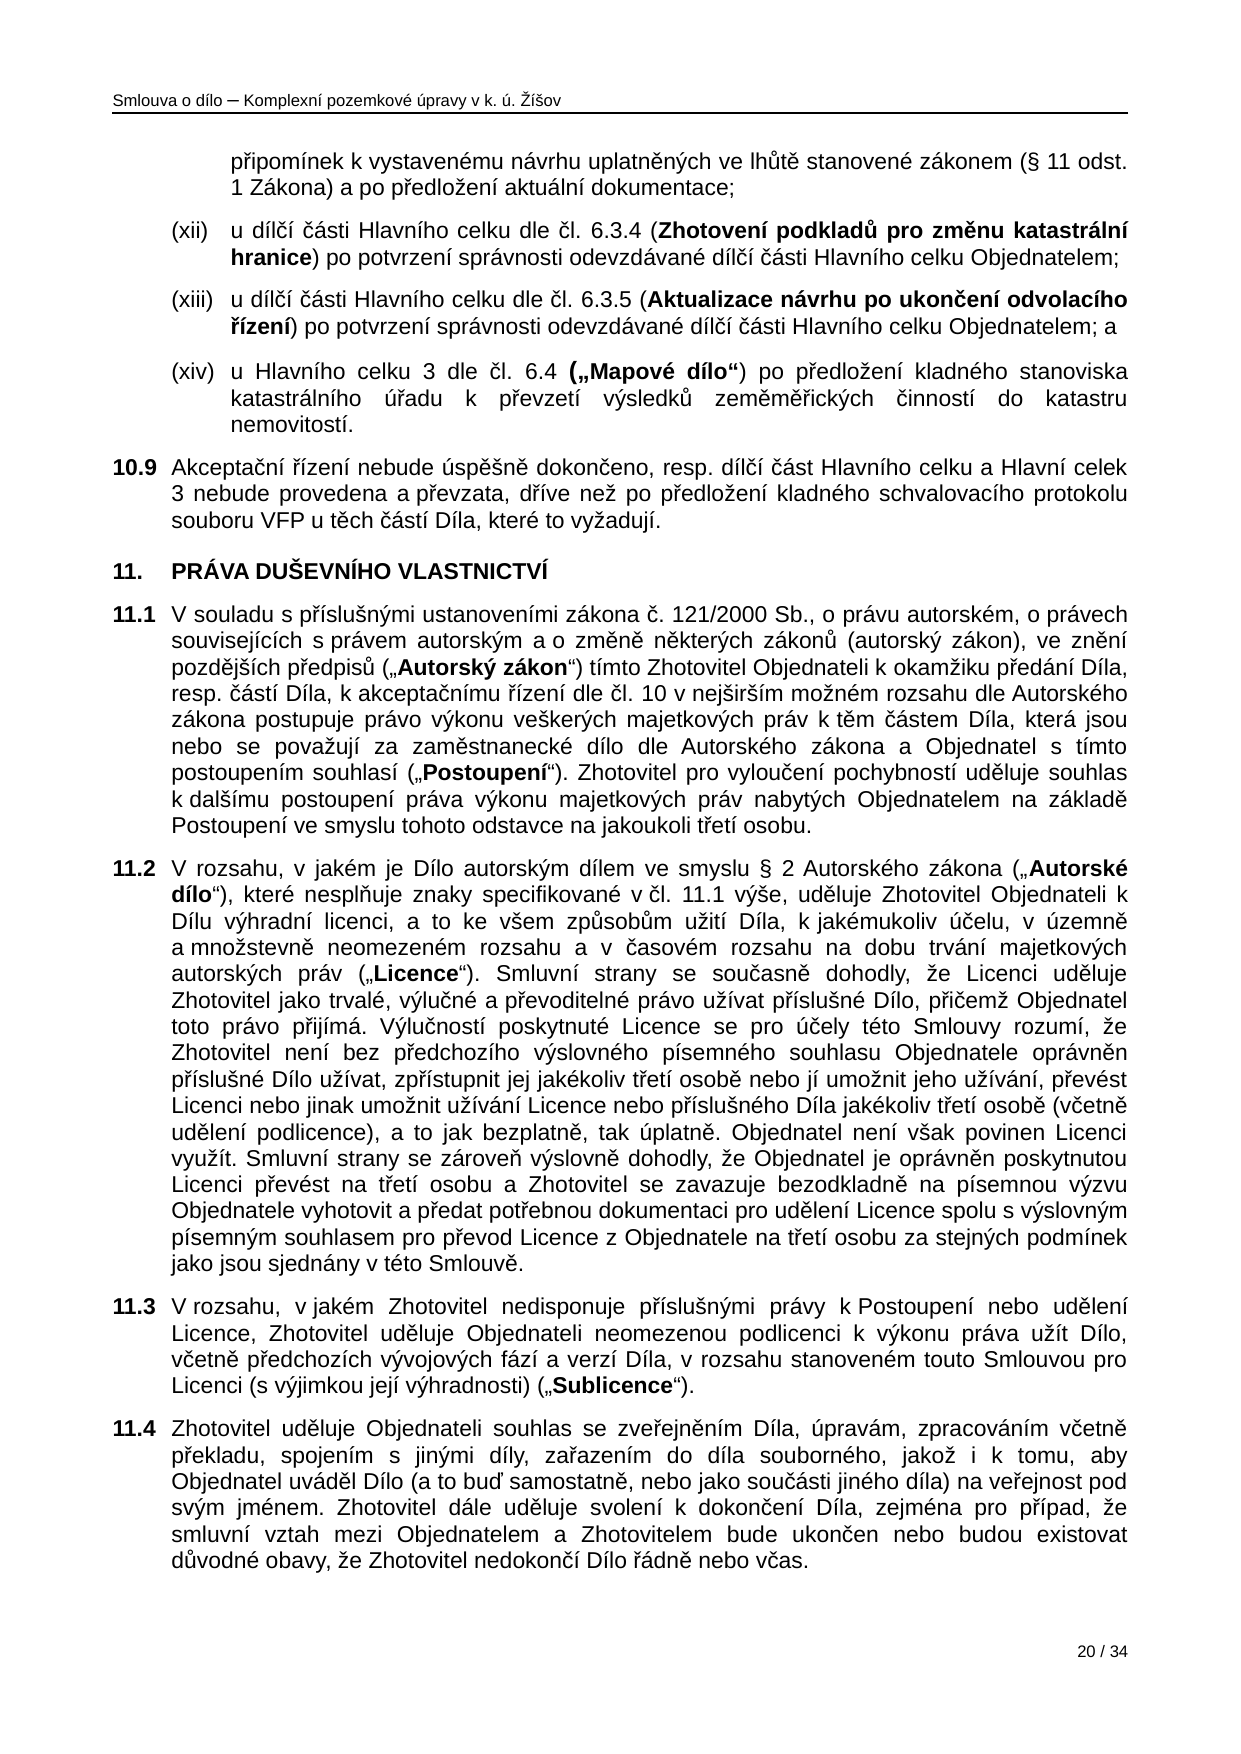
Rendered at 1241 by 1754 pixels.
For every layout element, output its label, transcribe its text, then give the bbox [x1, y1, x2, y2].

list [171, 148, 1128, 200]
text V rozsahu, v jakém je Dílo autorským dílem ve smyslu § 2 Autorského zákona („Autorské dílo“), které nesplňuje znaky specifikované v čl. 11.1 výše, uděluje Zhotovitel Objednateli k Dílu výhradní licenci, a to ke všem způsobům užití Díla, k jakémukoliv účelu, v územně a množstevně neomezeném rozsahu a v časovém rozsahu na dobu trvání majetkových autorských práv („Licence“). Smluvní strany se současně dohodly, že Licenci uděluje Zhotovitel jako trvalé, výlučné a převoditelné právo užívat příslušné Dílo, přičemž Objednatel toto právo přijímá. Výlučností poskytnuté Licence se pro účely této Smlouvy rozumí, že Zhotovitel není bez předchozího výslovného písemného souhlasu Objednatele oprávněn příslušné Dílo užívat, zpřístupnit jej jakékoliv třetí osobě nebo jí umožnit jeho užívání, převést Licenci nebo jinak umožnit užívání Licence nebo příslušného Díla jakékoliv třetí osobě (včetně udělení podlicence), a to jak bezplatně, tak úplatně. Objednatel není však povinen Licenci využít. Smluvní strany se zároveň výslovně dohodly, že Objednatel je oprávněn poskytnutou Licenci převést na třetí osobu a Zhotovitel se zavazuje bezodkladně na písemnou výzvu Objednatele vyhotovit a předat potřebnou dokumentaci pro udělení Licence spolu s výslovným písemným souhlasem pro převod Licence z Objednatele na třetí osobu za stejných podmínek jako jsou sjednány v této Smlouvě. [112, 855, 1128, 1277]
text V souladu s příslušnými ustanoveními zákona č. 121/2000 Sb., o právu autorském, o právech souvisejících s právem autorským a o změně některých zákonů (autorský zákon), ve znění pozdějších předpisů („Autorský zákon“) tímto Zhotovitel Objednateli k okamžiku předání Díla, resp. částí Díla, k akceptačnímu řízení dle čl. 10 v nejširším možném rozsahu dle Autorského zákona postupuje právo výkonu veškerých majetkových práv k těm částem Díla, která jsou nebo se považují za zaměstnanecké dílo dle Autorského zákona a Objednatel s tímto postoupením souhlasí („Postoupení“). Zhotovitel pro vyloučení pochybností uděluje souhlas k dalšímu postoupení práva výkonu majetkových práv nabytých Objednatelem na základě Postoupení ve smyslu tohoto odstavce na jakoukoli třetí osobu. [112, 601, 1128, 838]
list u Hlavního celku 3 dle čl. 6.4 („Mapové dílo“) po předložení kladného stanoviska katastrálního úřadu k převzetí výsledků zeměměřických činností do katastru nemovitostí. [171, 356, 1128, 437]
text Zhotovitel uděluje Objednateli souhlas se zveřejněním Díla, úpravám, zpracováním včetně překladu, spojením s jinými díly, zařazením do díla souborného, jakož i k tomu, aby Objednatel uváděl Dílo (a to buď samostatně, nebo jako součásti jiného díla) na veřejnost pod svým jménem. Zhotovitel dále uděluje svolení k dokončení Díla, zejména pro případ, že smluvní vztah mezi Objednatelem a Zhotovitelem bude ukončen nebo budou existovat důvodné obavy, že Zhotovitel nedokončí Dílo řádně nebo včas. [112, 1415, 1128, 1573]
list u dílčí části Hlavního celku dle čl. 6.3.4 (Zhotovení podkladů pro změnu katastrální hranice) po potvrzení správnosti odevzdávané dílčí části Hlavního celku Objednatelem; [171, 217, 1128, 270]
list u dílčí části Hlavního celku dle čl. 6.3.5 (Aktualizace návrhu po ukončení odvolacího řízení) po potvrzení správnosti odevzdávané dílčí části Hlavního celku Objednatelem; a [171, 286, 1128, 339]
text V rozsahu, v jakém Zhotovitel nedisponuje příslušnými právy k Postoupení nebo udělení Licence, Zhotovitel uděluje Objednateli neomezenou podlicenci k výkonu práva užít Dílo, včetně předchozích vývojových fází a verzí Díla, v rozsahu stanoveném touto Smlouvou pro Licenci (s výjimkou její výhradnosti) („Sublicence“). [112, 1293, 1128, 1399]
text Akceptační řízení nebude úspěšně dokončeno, resp. dílčí část Hlavního celku a Hlavní celek 3 nebude provedena a převzata, dříve než po předložení kladného schvalovacího protokolu souboru VFP u těch částí Díla, které to vyžadují. [112, 454, 1128, 533]
text Práva duševního vlastnictví [112, 558, 1128, 584]
